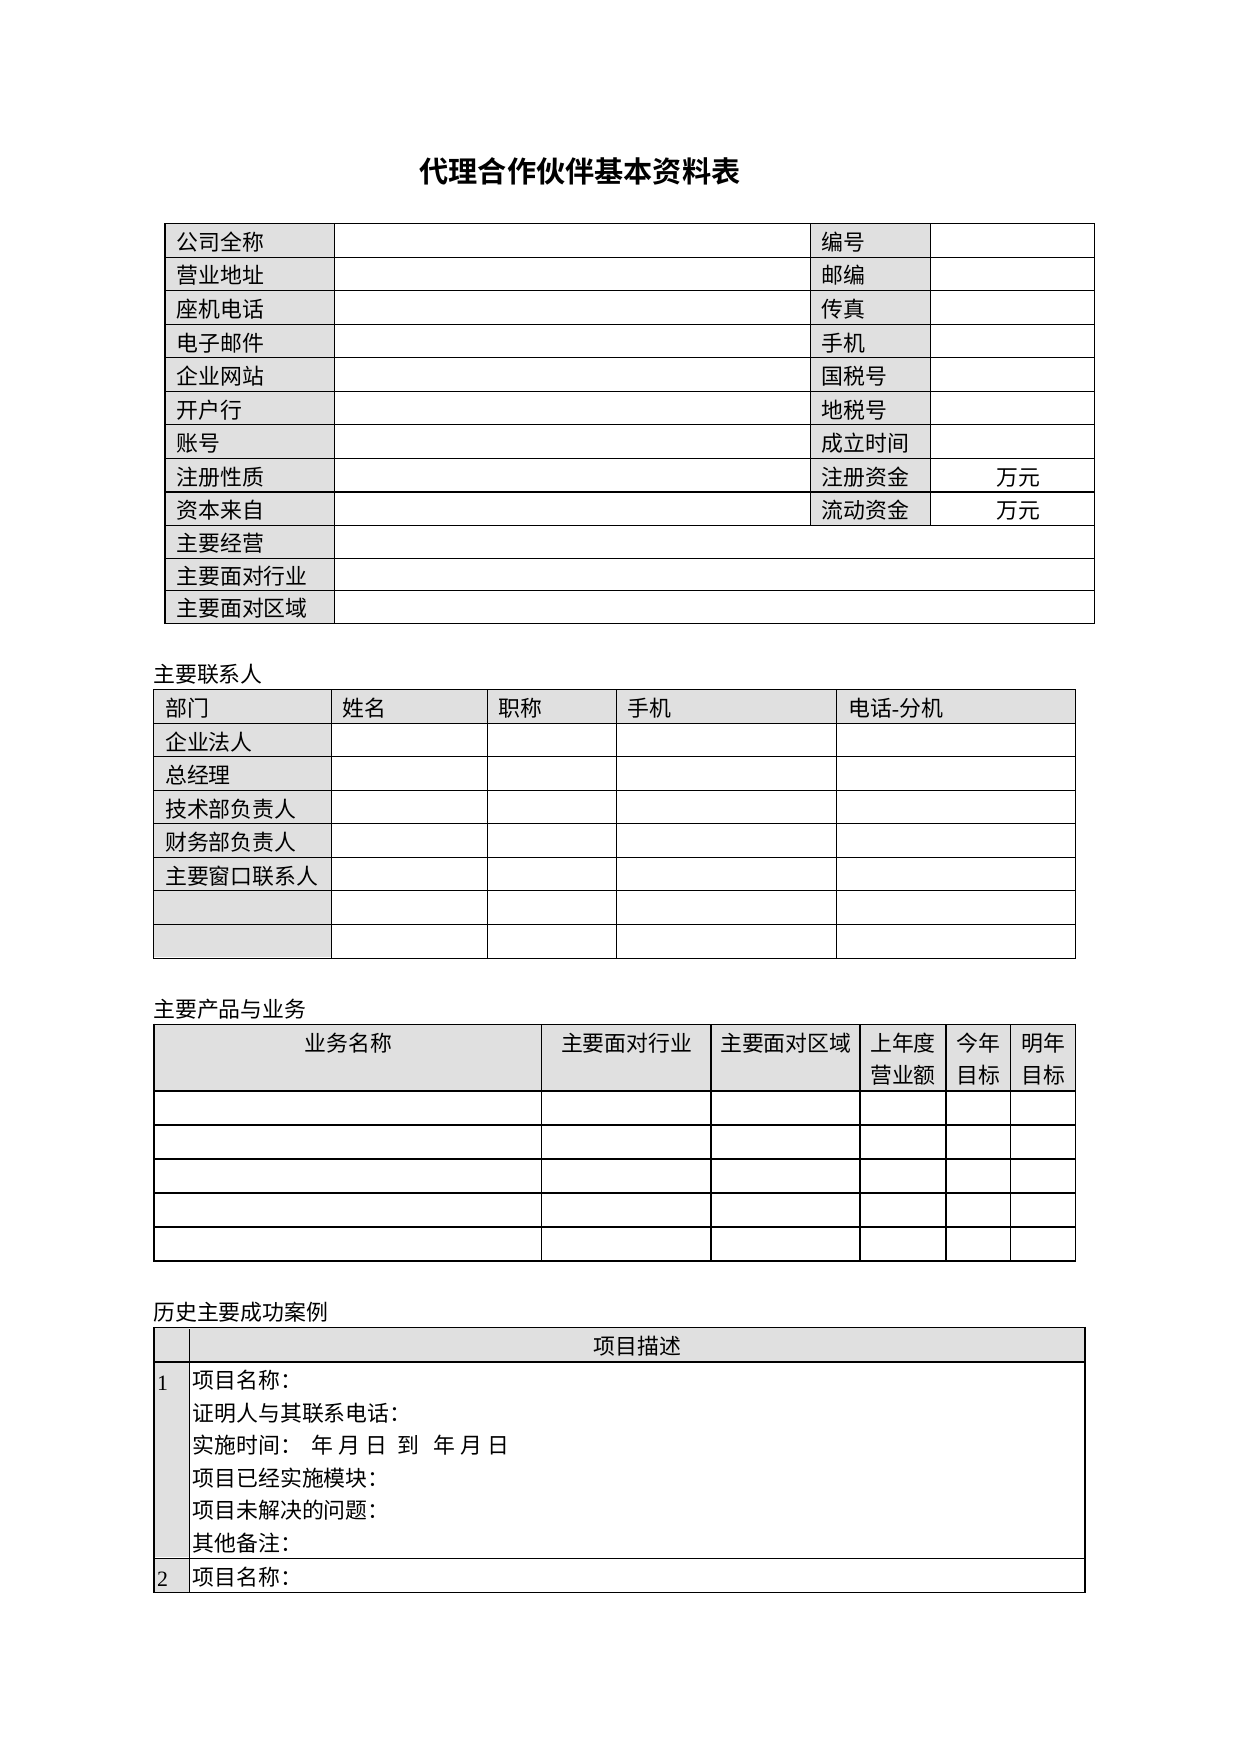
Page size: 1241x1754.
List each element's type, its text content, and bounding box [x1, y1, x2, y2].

table_cell [335, 591, 1094, 623]
table_cell [488, 925, 616, 957]
table_cell [542, 1194, 710, 1226]
table_cell [712, 1126, 859, 1158]
table_cell [947, 1092, 1010, 1124]
table_cell [332, 724, 487, 756]
table_header 主要面对区域 [712, 1025, 859, 1090]
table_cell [190, 1559, 1084, 1592]
table_cell [617, 757, 836, 790]
table_cell 手机 [811, 325, 930, 357]
table_cell [947, 1126, 1010, 1158]
table_cell [488, 824, 616, 857]
table_cell [335, 459, 810, 491]
table_cell [335, 358, 810, 391]
table_cell [332, 891, 487, 924]
table_cell [837, 824, 1075, 857]
table_cell 主要面对区域 [166, 591, 334, 623]
table_cell [931, 291, 1094, 324]
table_cell 企业网站 [166, 358, 334, 391]
table_cell 主要窗口联系人 [154, 858, 331, 890]
table_cell 主要面对行业 [166, 559, 334, 590]
table_header 上年度 营业额 [861, 1025, 945, 1090]
table_cell 万元 [931, 493, 1094, 525]
table_cell 传真 [811, 291, 930, 324]
table_cell [931, 358, 1094, 391]
table_cell [155, 1126, 541, 1158]
table_header 项目描述 [190, 1328, 1084, 1361]
table_cell [947, 1160, 1010, 1192]
table_header 公司全称 [166, 224, 334, 257]
table_cell 营业地址 [166, 258, 334, 290]
table_cell [154, 925, 331, 957]
table_cell [542, 1160, 710, 1192]
table_cell [712, 1228, 859, 1260]
text 历史主要成功案例 [153, 1294, 1094, 1327]
table_cell [542, 1126, 710, 1158]
table_cell [837, 925, 1075, 957]
table_cell [931, 392, 1094, 424]
table_cell [542, 1092, 710, 1124]
table_cell [617, 824, 836, 857]
table_cell 总经理 [154, 757, 331, 790]
table_cell 地税号 [811, 392, 930, 424]
table_cell 成立时间 [811, 425, 930, 458]
table_cell 技术部负责人 [154, 791, 331, 823]
table_cell [335, 258, 810, 290]
table_header 主要面对行业 [542, 1025, 710, 1090]
table_cell 2 [155, 1559, 189, 1592]
table_cell [617, 858, 836, 890]
table_cell [155, 1160, 541, 1192]
table_cell 财务部负责人 [154, 824, 331, 857]
table_cell [837, 724, 1075, 756]
table_cell [931, 325, 1094, 357]
table_cell 开户行 [166, 392, 334, 424]
table_cell [712, 1092, 859, 1124]
table_header 明年 目标 [1011, 1025, 1075, 1090]
table_cell [488, 724, 616, 756]
table_cell [488, 791, 616, 823]
table_cell 1 [155, 1363, 189, 1557]
table_cell [837, 757, 1075, 790]
table_cell [1011, 1092, 1075, 1124]
table_cell 流动资金 [811, 493, 930, 525]
table_cell [335, 526, 1094, 558]
table_cell 注册资金 [811, 459, 930, 491]
table_cell [617, 724, 836, 756]
table_cell 邮编 [811, 258, 930, 290]
table_cell [332, 858, 487, 890]
table_cell [947, 1194, 1010, 1226]
table_cell [1011, 1194, 1075, 1226]
table_header [931, 224, 1094, 257]
table_cell [335, 559, 1094, 590]
table_cell [332, 757, 487, 790]
table_cell 万元 [931, 459, 1094, 491]
table_cell [332, 824, 487, 857]
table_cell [190, 1363, 1084, 1557]
table_header 今年 目标 [947, 1025, 1010, 1090]
table_cell [617, 925, 836, 957]
table_cell [837, 891, 1075, 924]
table_cell 账号 [166, 425, 334, 458]
table_cell 国税号 [811, 358, 930, 391]
table_cell [1011, 1160, 1075, 1192]
table_cell [861, 1092, 945, 1124]
table_cell [488, 891, 616, 924]
table_cell [1011, 1126, 1075, 1158]
table_cell [931, 258, 1094, 290]
table_cell [332, 791, 487, 823]
table_header 姓名 [332, 690, 487, 723]
table_cell [861, 1126, 945, 1158]
table_cell [1011, 1228, 1075, 1260]
table_cell [861, 1194, 945, 1226]
table_header [335, 224, 810, 257]
table_header 职称 [488, 690, 616, 723]
table_cell [617, 791, 836, 823]
table_header 编号 [811, 224, 930, 257]
table_cell [712, 1194, 859, 1226]
text 代理合作伙伴基本资料表 [66, 148, 1094, 191]
table_header 部门 [154, 690, 331, 723]
table_cell [617, 891, 836, 924]
table_cell [542, 1228, 710, 1260]
table_cell [335, 325, 810, 357]
table_cell [712, 1160, 859, 1192]
table_header 手机 [617, 690, 836, 723]
text 主要联系人 [153, 657, 1094, 689]
table_header 业务名称 [155, 1025, 541, 1090]
table_cell [332, 925, 487, 957]
table_cell [155, 1194, 541, 1226]
table_cell [155, 1092, 541, 1124]
table_cell 座机电话 [166, 291, 334, 324]
text 主要产品与业务 [153, 991, 1094, 1023]
table_cell 注册性质 [166, 459, 334, 491]
table_cell [488, 858, 616, 890]
table_cell 企业法人 [154, 724, 331, 756]
table_cell [488, 757, 616, 790]
table_cell [335, 425, 810, 458]
table_cell [861, 1160, 945, 1192]
table_cell [335, 493, 810, 525]
table_cell [947, 1228, 1010, 1260]
table_cell [335, 392, 810, 424]
table_cell 资本来自 [166, 493, 334, 525]
table_cell [931, 425, 1094, 458]
table_cell [335, 291, 810, 324]
table_cell 主要经营 [166, 526, 334, 558]
table_cell [837, 791, 1075, 823]
table_cell 电子邮件 [166, 325, 334, 357]
table_cell [155, 1228, 541, 1260]
table_cell [837, 858, 1075, 890]
table_cell [861, 1228, 945, 1260]
table_header [155, 1328, 189, 1361]
table_cell [154, 891, 331, 924]
table_header 电话-分机 [837, 690, 1075, 723]
